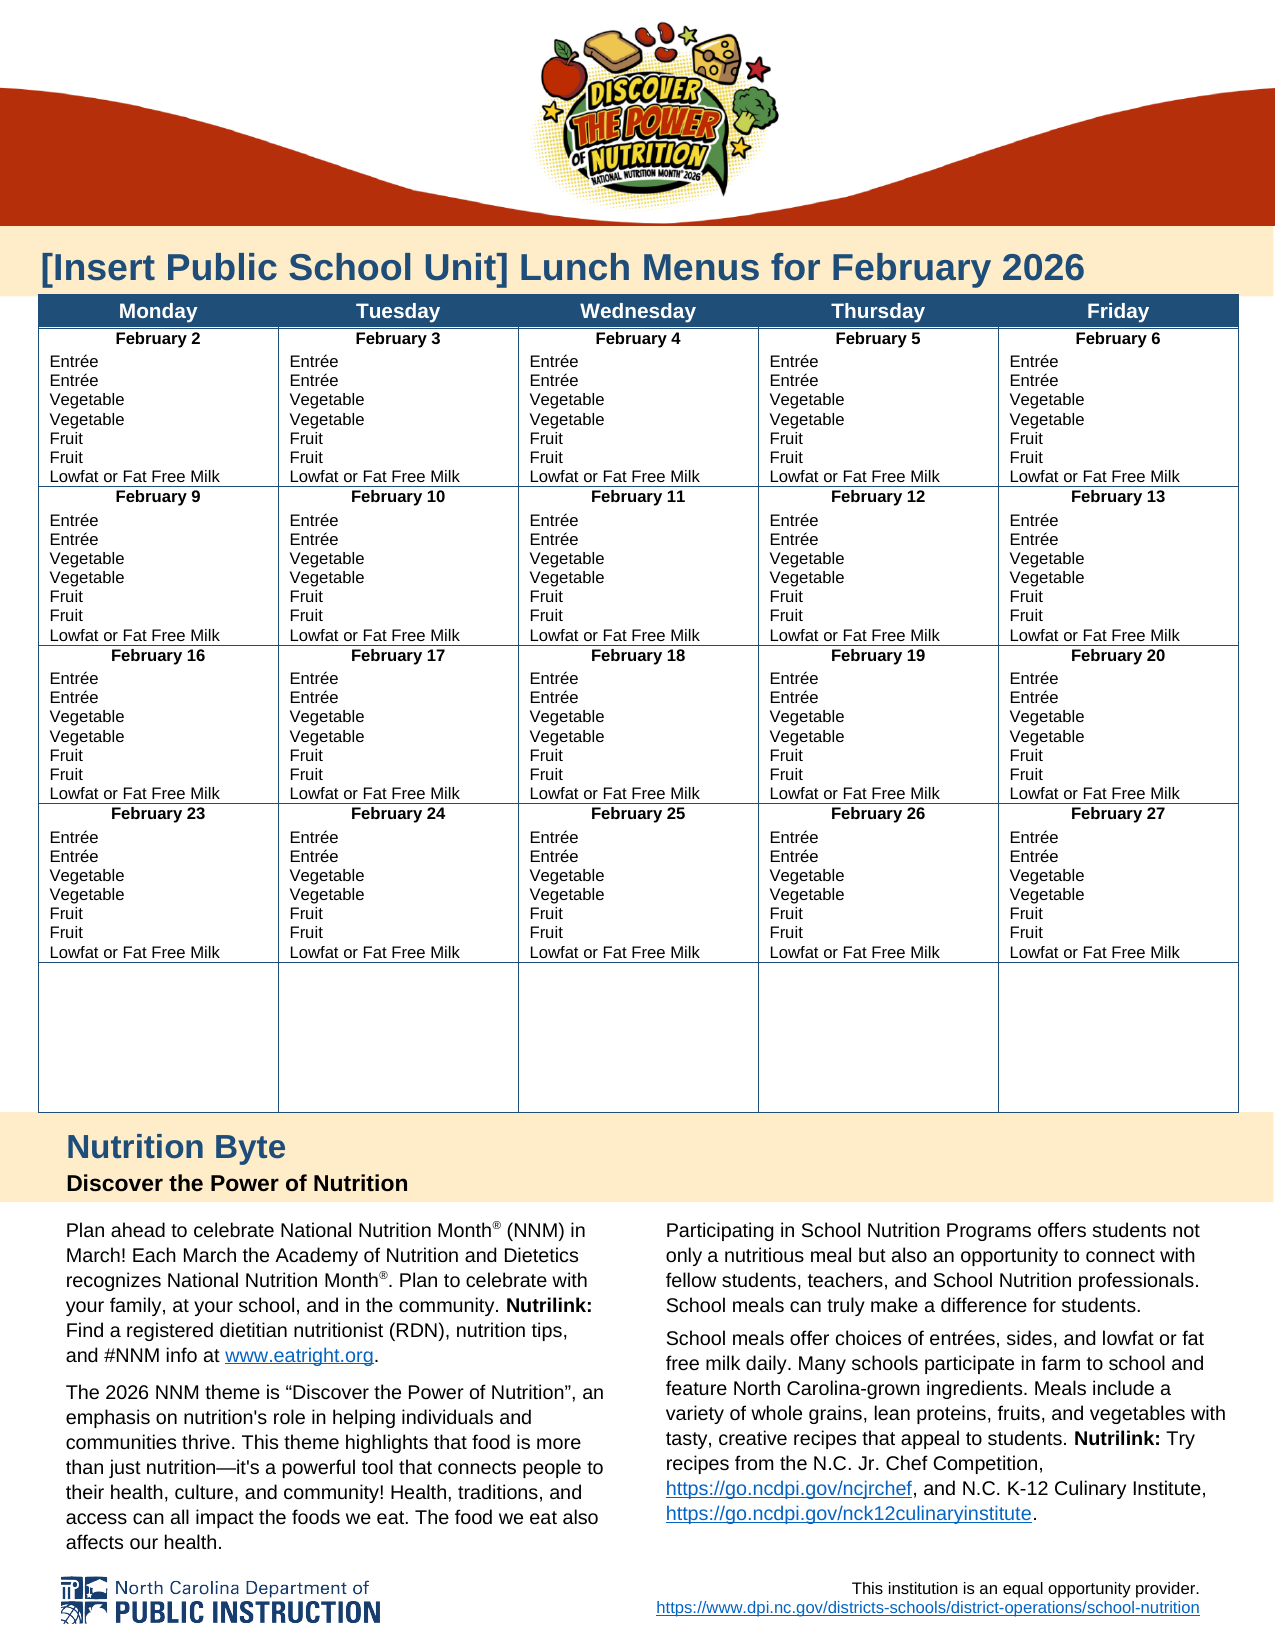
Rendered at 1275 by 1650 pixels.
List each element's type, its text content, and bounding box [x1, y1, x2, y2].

table_cell February 26 Entrée Entrée Vegetable Vegetable Fruit Fruit Lowfat or Fat Free Milk [759, 804, 998, 962]
table_cell February 9 Entrée Entrée Vegetable Vegetable Fruit Fruit Lowfat or Fat Free Milk [39, 487, 278, 644]
table_header Monday [39, 295, 278, 327]
table_cell February 24 Entrée Entrée Vegetable Vegetable Fruit Fruit Lowfat or Fat Free Milk [279, 804, 518, 962]
table_cell February 10 Entrée Entrée Vegetable Vegetable Fruit Fruit Lowfat or Fat Free Milk [279, 487, 518, 644]
table_cell [759, 963, 998, 1112]
table_cell [999, 963, 1238, 1112]
table_cell February 13 Entrée Entrée Vegetable Vegetable Fruit Fruit Lowfat or Fat Free Milk [999, 487, 1238, 644]
text Participating in School Nutrition Programs offers students not only a nutritious meal but also an opportunity to connect with fellow students, teachers, and School Nutrition professionals. School meals can truly make a difference for students. [666, 1217, 1228, 1317]
table_cell February 5 Entrée Entrée Vegetable Vegetable Fruit Fruit Lowfat or Fat Free Milk [759, 329, 998, 486]
table_cell February 23 Entrée Entrée Vegetable Vegetable Fruit Fruit Lowfat or Fat Free Milk [39, 804, 278, 962]
table_header Friday [999, 295, 1238, 327]
table_cell February 11 Entrée Entrée Vegetable Vegetable Fruit Fruit Lowfat or Fat Free Milk [519, 487, 758, 644]
table_header Wednesday [519, 295, 758, 327]
picture [0, 0, 1275, 226]
table_cell February 3 Entrée Entrée Vegetable Vegetable Fruit Fruit Lowfat or Fat Free Milk [279, 329, 518, 486]
subtitle [Insert Public School Unit] Lunch Menus for February 2026 [40, 245, 1237, 288]
table_cell February 20 Entrée Entrée Vegetable Vegetable Fruit Fruit Lowfat or Fat Free Milk [999, 646, 1238, 803]
text Plan ahead to celebrate National Nutrition Month® (NNM) in March! Each March the Academy of Nutrition and Dietetics recognizes National Nutrition Month®. Plan to celebrate with your family, at your school, and in the community. Nutrilink: Find a registered dietitian nutritionist (RDN), nutrition tips, and #NNM info at www.eatright.org. [66, 1217, 600, 1367]
table_cell February 17 Entrée Entrée Vegetable Vegetable Fruit Fruit Lowfat or Fat Free Milk [279, 646, 518, 803]
table_cell February 27 Entrée Entrée Vegetable Vegetable Fruit Fruit Lowfat or Fat Free Milk [999, 804, 1238, 962]
table_cell February 6 Entrée Entrée Vegetable Vegetable Fruit Fruit Lowfat or Fat Free Milk [999, 329, 1238, 486]
table_cell February 25 Entrée Entrée Vegetable Vegetable Fruit Fruit Lowfat or Fat Free Milk [519, 804, 758, 962]
table_cell February 12 Entrée Entrée Vegetable Vegetable Fruit Fruit Lowfat or Fat Free Milk [759, 487, 998, 644]
subtitle Nutrition Byte [66, 1127, 1237, 1166]
picture [61, 1576, 380, 1624]
table_cell February 16 Entrée Entrée Vegetable Vegetable Fruit Fruit Lowfat or Fat Free Milk [39, 646, 278, 803]
text School meals offer choices of entrées, sides, and lowfat or fat free milk daily. Many schools participate in farm to school and feature North Carolina-grown ingredients. Meals include a variety of whole grains, lean proteins, fruits, and vegetables with tasty, creative recipes that appeal to students. Nutrilink: Try recipes from the N.C. Jr. Chef Competition, https://go.ncdpi.gov/ncjrchef, and N.C. K-12 Culinary Institute, https://go.ncdpi.gov/nck12culinaryinstitute. [666, 1325, 1228, 1525]
table_cell February 18 Entrée Entrée Vegetable Vegetable Fruit Fruit Lowfat or Fat Free Milk [519, 646, 758, 803]
table_cell February 19 Entrée Entrée Vegetable Vegetable Fruit Fruit Lowfat or Fat Free Milk [759, 646, 998, 803]
table_cell [519, 963, 758, 1112]
text The 2026 NNM theme is “Discover the Power of Nutrition”, an emphasis on nutrition's role in helping individuals and communities thrive. This theme highlights that food is more than just nutrition—it's a powerful tool that connects people to their health, culture, and community! Health, traditions, and access can all impact the foods we eat. The food we eat also affects our health. [66, 1379, 609, 1554]
table_header Thursday [759, 295, 998, 327]
table_cell February 2 Entrée Entrée Vegetable Vegetable Fruit Fruit Lowfat or Fat Free Milk [39, 329, 278, 486]
table_cell [279, 963, 518, 1112]
table_cell February 4 Entrée Entrée Vegetable Vegetable Fruit Fruit Lowfat or Fat Free Milk [519, 329, 758, 486]
table_cell [39, 963, 278, 1112]
subtitle Discover the Power of Nutrition [66, 1170, 1209, 1196]
table_header Tuesday [279, 295, 518, 327]
